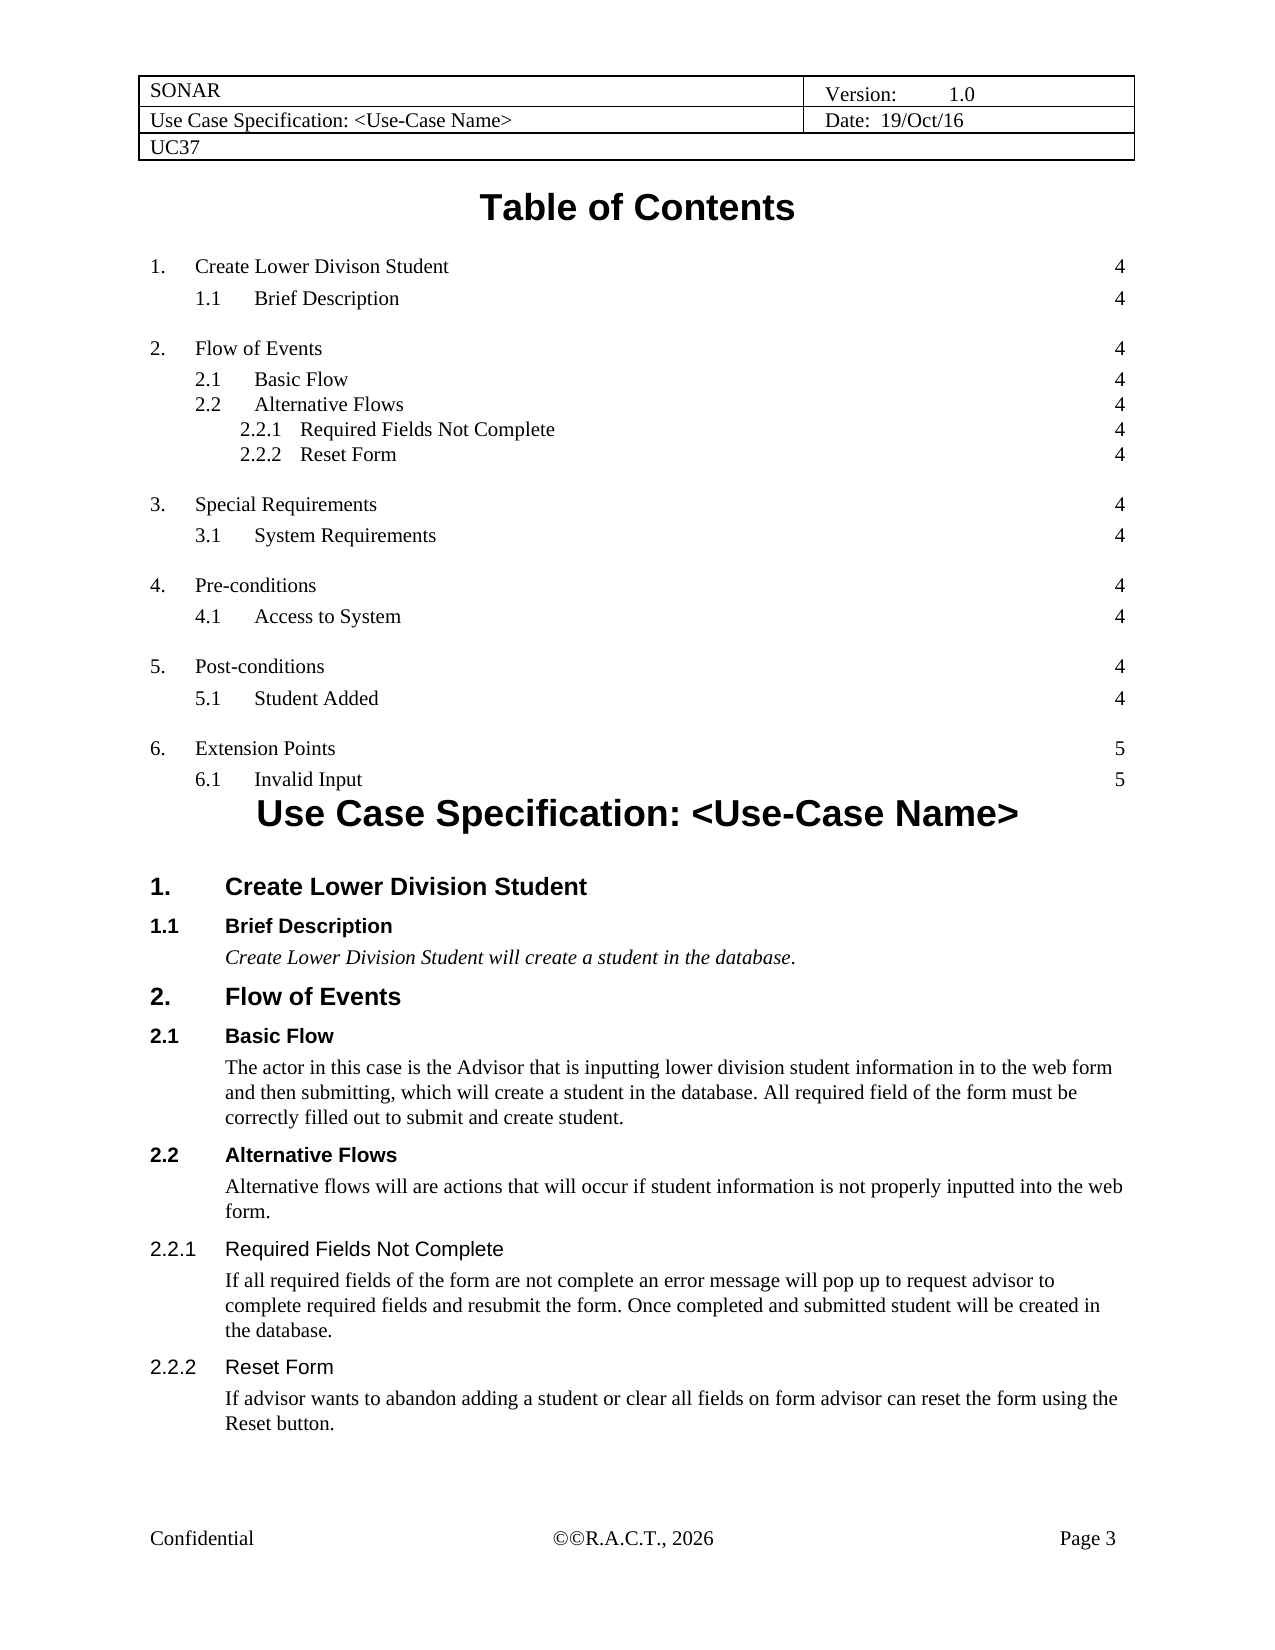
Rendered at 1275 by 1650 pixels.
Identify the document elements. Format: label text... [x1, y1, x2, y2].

subtitle Flow of Events [150, 982, 1125, 1010]
text 5. Post-conditions 4 [150, 653, 1050, 678]
text 4. Pre-conditions 4 [150, 572, 1050, 597]
text 6. Extension Points 5 [150, 735, 1050, 760]
subtitle Alternative Flows [150, 1142, 1125, 1167]
text 2. Flow of Events 4 [150, 335, 1050, 360]
text 2.2.2 Reset Form 4 [240, 441, 1125, 466]
subtitle Required Fields Not Complete [150, 1235, 1125, 1260]
text 3.1 System Requirements 4 [195, 522, 1050, 547]
text 2.2.1 Required Fields Not Complete 4 [240, 416, 1125, 441]
subtitle Reset Form [150, 1354, 1125, 1379]
text Create Lower Division Student will create a student in the database. [225, 944, 1125, 969]
subtitle Basic Flow [150, 1023, 1125, 1048]
text The actor in this case is the Advisor that is inputting lower division student information in to the web form and then submitting, which will create a student in the database. All required field of the form must be correctly filled out to submit and create student. [225, 1054, 1125, 1129]
text 4.1 Access to System 4 [195, 603, 1050, 628]
text If all required fields of the form are not complete an error message will pop up to request advisor to complete required fields and resubmit the form. Once completed and submitted student will be created in the database. [225, 1267, 1125, 1342]
subtitle Brief Description [150, 913, 1125, 938]
text 1. Create Lower Divison Student 4 [150, 253, 1050, 278]
title Table of Contents [150, 185, 1125, 228]
text 5.1 Student Added 4 [195, 685, 1050, 710]
subtitle Create Lower Division Student [150, 872, 1125, 900]
text If advisor wants to abandon adding a student or clear all fields on form advisor can reset the form using the Reset button. [225, 1385, 1125, 1435]
text Alternative flows will are actions that will occur if student information is not properly inputted into the web form. [225, 1173, 1125, 1223]
text 6.1 Invalid Input 5 [195, 766, 1050, 791]
text 2.1 Basic Flow 4 [195, 366, 1050, 391]
text 3. Special Requirements 4 [150, 491, 1050, 516]
text 2.2 Alternative Flows 4 [195, 391, 1050, 416]
text 1.1 Brief Description 4 [195, 285, 1050, 310]
